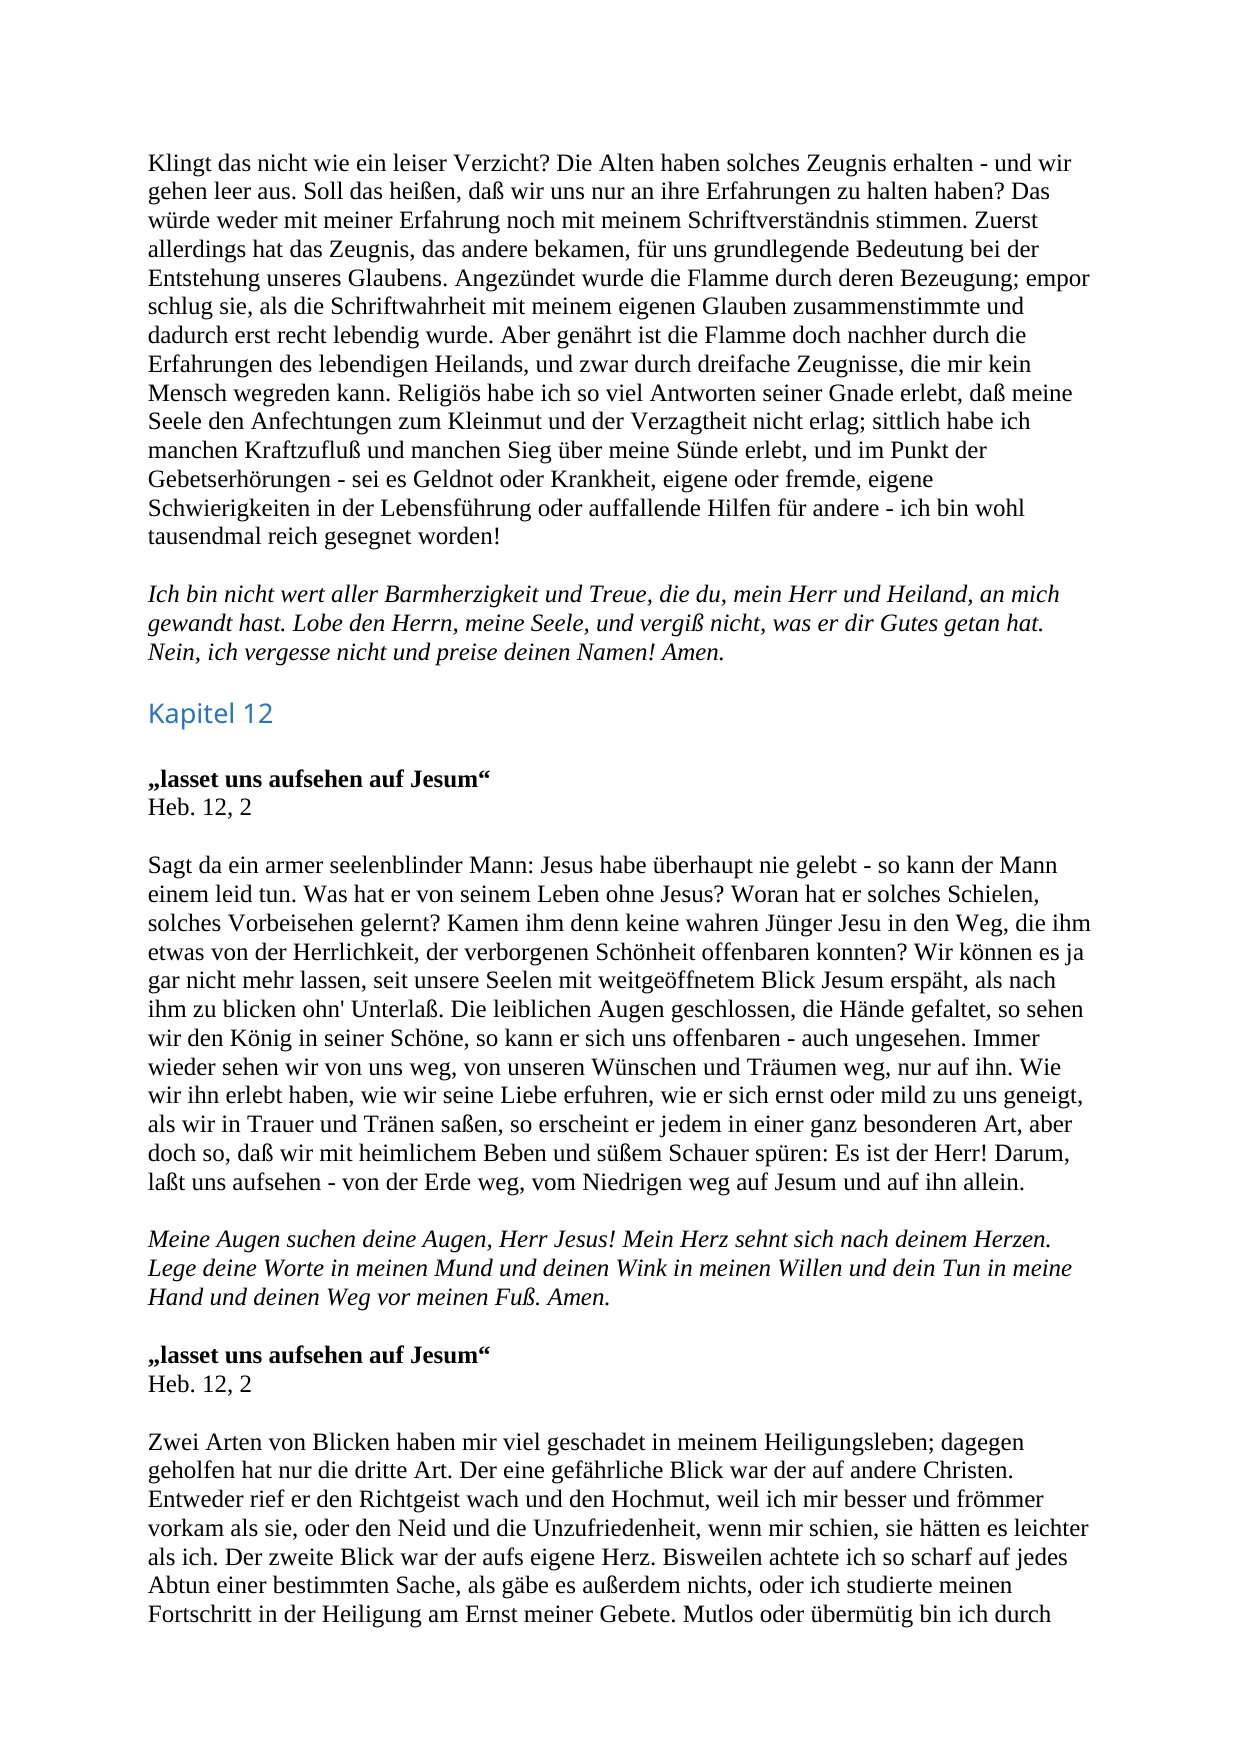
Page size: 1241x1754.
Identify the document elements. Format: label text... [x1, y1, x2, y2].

text Meine Augen suchen deine Augen, Herr Jesus! Mein Herz sehnt sich nach deinem Herzen. Lege deine Worte in meinen Mund und deinen Wink in meinen Willen und dein Tun in meine Hand und deinen Weg vor meinen Fuß. Amen. [148, 1224, 1093, 1311]
text „lasset uns aufsehen auf Jesum“ Heb. 12, 2 [148, 1340, 1093, 1397]
text Sagt da ein armer seelenblinder Mann: Jesus habe überhaupt nie gelebt - so kann der Mann einem leid tun. Was hat er von seinem Leben ohne Jesus? Woran hat er solches Schielen, solches Vorbeisehen gelernt? Kamen ihm denn keine wahren Jünger Jesu in den Weg, die ihm etwas von der Herrlichkeit, der verborgenen Schönheit offenbaren konnten? Wir können es ja gar nicht mehr lassen, seit unsere Seelen mit weitgeöffnetem Blick Jesum erspäht, als nach ihm zu blicken ohn' Unterlaß. Die leiblichen Augen geschlossen, die Hände gefaltet, so sehen wir den König in seiner Schöne, so kann er sich uns offenbaren - auch ungesehen. Immer wieder sehen wir von uns weg, von unseren Wünschen und Träumen weg, nur auf ihn. Wie wir ihn erlebt haben, wie wir seine Liebe erfuhren, wie er sich ernst oder mild zu uns geneigt, als wir in Trauer und Tränen saßen, so erscheint er jedem in einer ganz besonderen Art, aber doch so, daß wir mit heimlichem Beben und süßem Schauer spüren: Es ist der Herr! Darum, laßt uns aufsehen - von der Erde weg, vom Niedrigen weg auf Jesum und auf ihn allein. [148, 850, 1093, 1195]
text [148, 1427, 1093, 1628]
text Ich bin nicht wert aller Barmherzigkeit und Treue, die du, mein Herr und Heiland, an mich gewandt hast. Lobe den Herrn, meine Seele, und vergiß nicht, was er dir Gutes getan hat. Nein, ich vergesse nicht und preise deinen Namen! Amen. [148, 579, 1093, 666]
subtitle Kapitel 12 [148, 695, 1093, 732]
text „lasset uns aufsehen auf Jesum“ Heb. 12, 2 [148, 764, 1093, 821]
text Klingt das nicht wie ein leiser Verzicht? Die Alten haben solches Zeugnis erhalten - und wir gehen leer aus. Soll das heißen, daß wir uns nur an ihre Erfahrungen zu halten haben? Das würde weder mit meiner Erfahrung noch mit meinem Schriftverständnis stimmen. Zuerst allerdings hat das Zeugnis, das andere bekamen, für uns grundlegende Bedeutung bei der Entstehung unseres Glaubens. Angezündet wurde die Flamme durch deren Bezeugung; empor schlug sie, als die Schriftwahrheit mit meinem eigenen Glauben zusammenstimmte und dadurch erst recht lebendig wurde. Aber genährt ist die Flamme doch nachher durch die Erfahrungen des lebendigen Heilands, und zwar durch dreifache Zeugnisse, die mir kein Mensch wegreden kann. Religiös habe ich so viel Antworten seiner Gnade erlebt, daß meine Seele den Anfechtungen zum Kleinmut und der Verzagtheit nicht erlag; sittlich habe ich manchen Kraftzufluß und manchen Sieg über meine Sünde erlebt, und im Punkt der Gebetserhörungen - sei es Geldnot oder Krankheit, eigene oder fremde, eigene Schwierigkeiten in der Lebensführung oder auffallende Hilfen für andere - ich bin wohl tausendmal reich gesegnet worden! [148, 148, 1093, 550]
